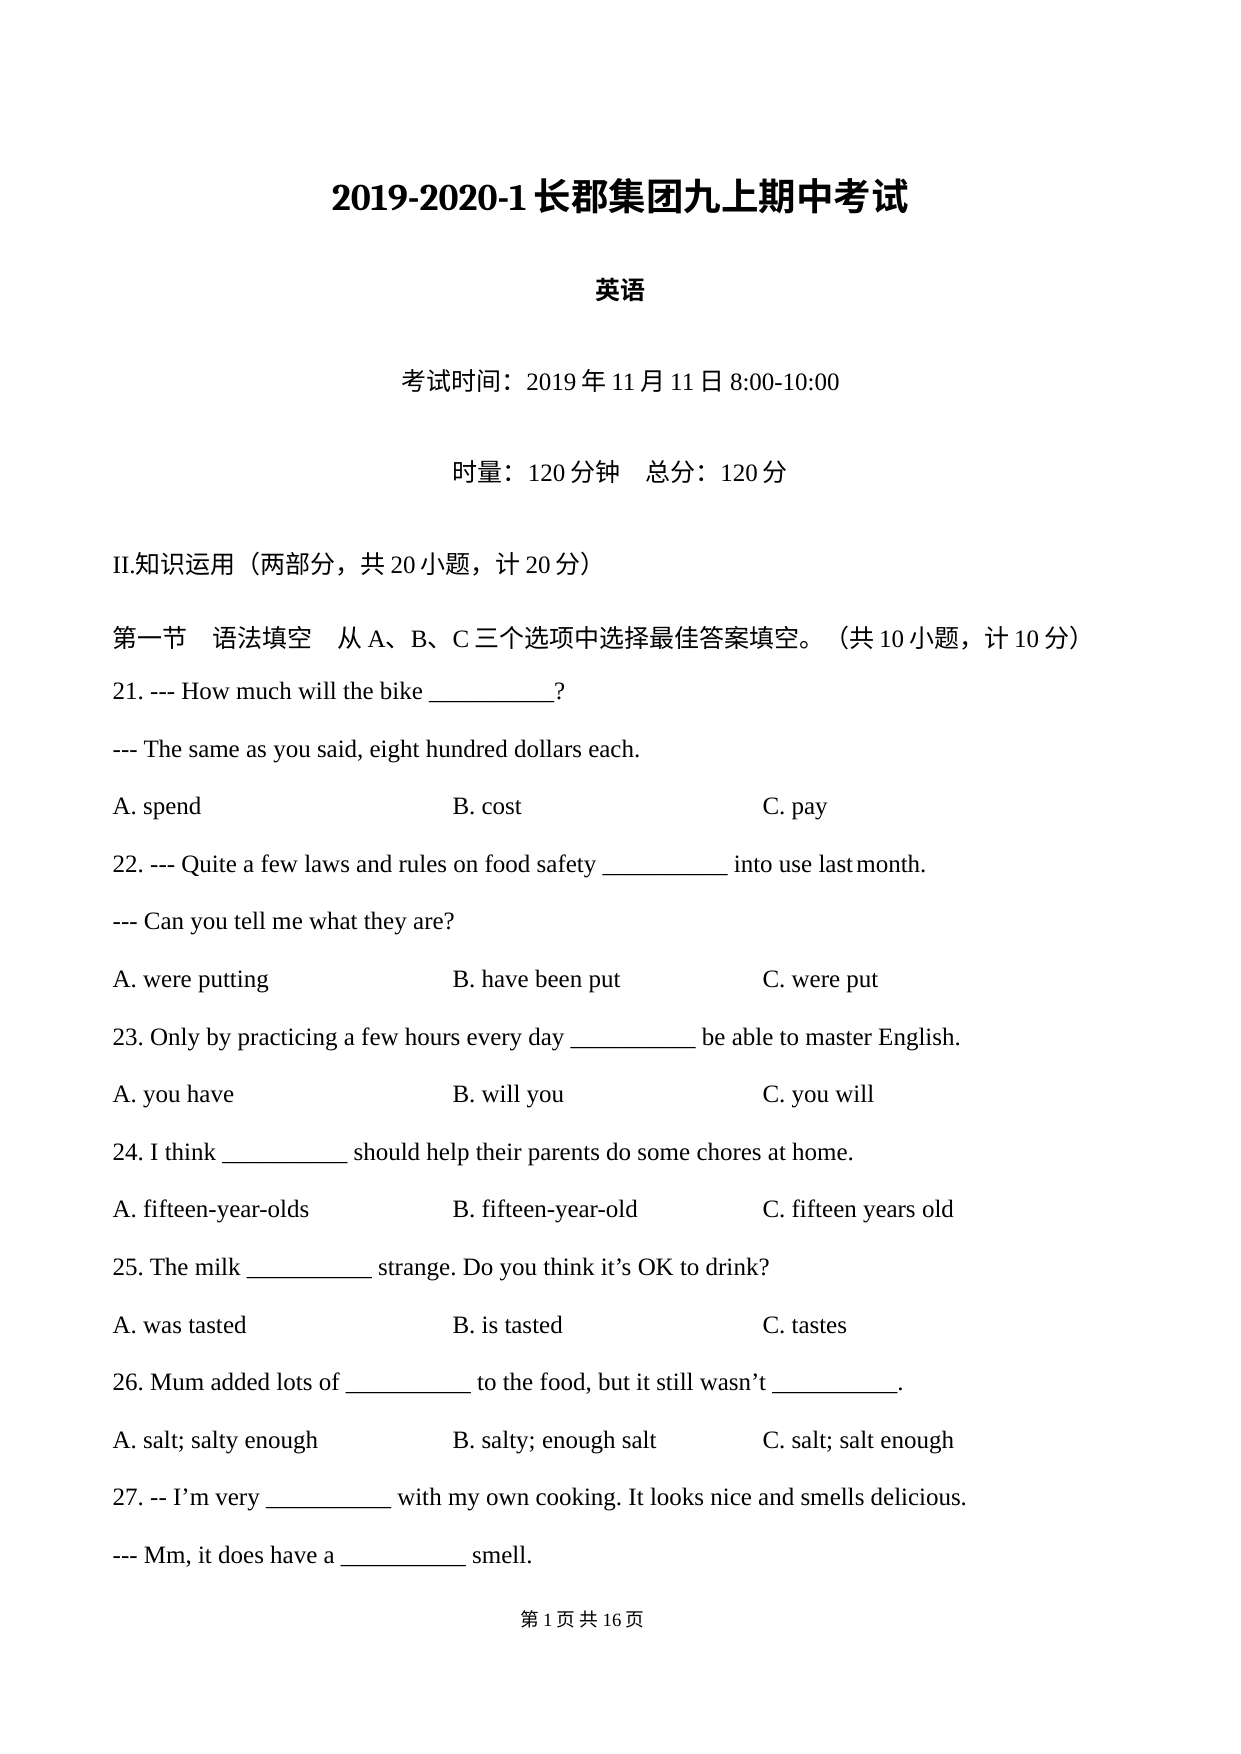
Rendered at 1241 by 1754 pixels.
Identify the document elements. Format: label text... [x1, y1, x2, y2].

text 时量：120分钟 总分：120分 [112, 438, 1128, 503]
text A. were putting B. have been put C. were put [112, 962, 1128, 995]
text II.知识运用（两部分，共20小题，计20分） 第一节 语法填空 从A、B、C三个选项中选择最佳答案填空。（共10小题，计10分） 21. --- How much will the bike __________? [112, 530, 1128, 707]
text A. was tasted B. is tasted C. tastes [112, 1308, 1128, 1340]
text A. fifteen-year-olds B. fifteen-year-old C. fifteen years old [112, 1193, 1128, 1225]
text 25. The milk __________ strange. Do you think it’s OK to drink? [112, 1250, 1128, 1283]
text 22. --- Quite a few laws and rules on food safety __________ into use last month. [112, 847, 1128, 879]
text A. spend B. cost C. pay [112, 789, 1128, 822]
text A. salt; salty enough B. salty; enough salt C. salt; salt enough [112, 1423, 1128, 1456]
text 24. I think __________ should help their parents do some chores at home. [112, 1135, 1128, 1167]
text --- The same as you said, eight hundred dollars each. [112, 732, 1128, 764]
title 2019-2020-1长郡集团九上期中考试 [112, 162, 1128, 227]
text --- Can you tell me what they are? [112, 904, 1128, 937]
text 26. Mum added lots of __________ to the food, but it still wasn’t __________. [112, 1365, 1128, 1398]
text A. you have B. will you C. you will [112, 1077, 1128, 1110]
text --- Mm, it does have a __________ smell. [112, 1538, 1128, 1571]
text 27. -- I’m very __________ with my own cooking. It looks nice and smells delicious. [112, 1481, 1128, 1513]
text 23. Only by practicing a few hours every day __________ be able to master English. [112, 1020, 1128, 1052]
text 英语 [112, 256, 1128, 321]
text 考试时间：2019年11月11日 8:00-10:00 [112, 347, 1128, 412]
